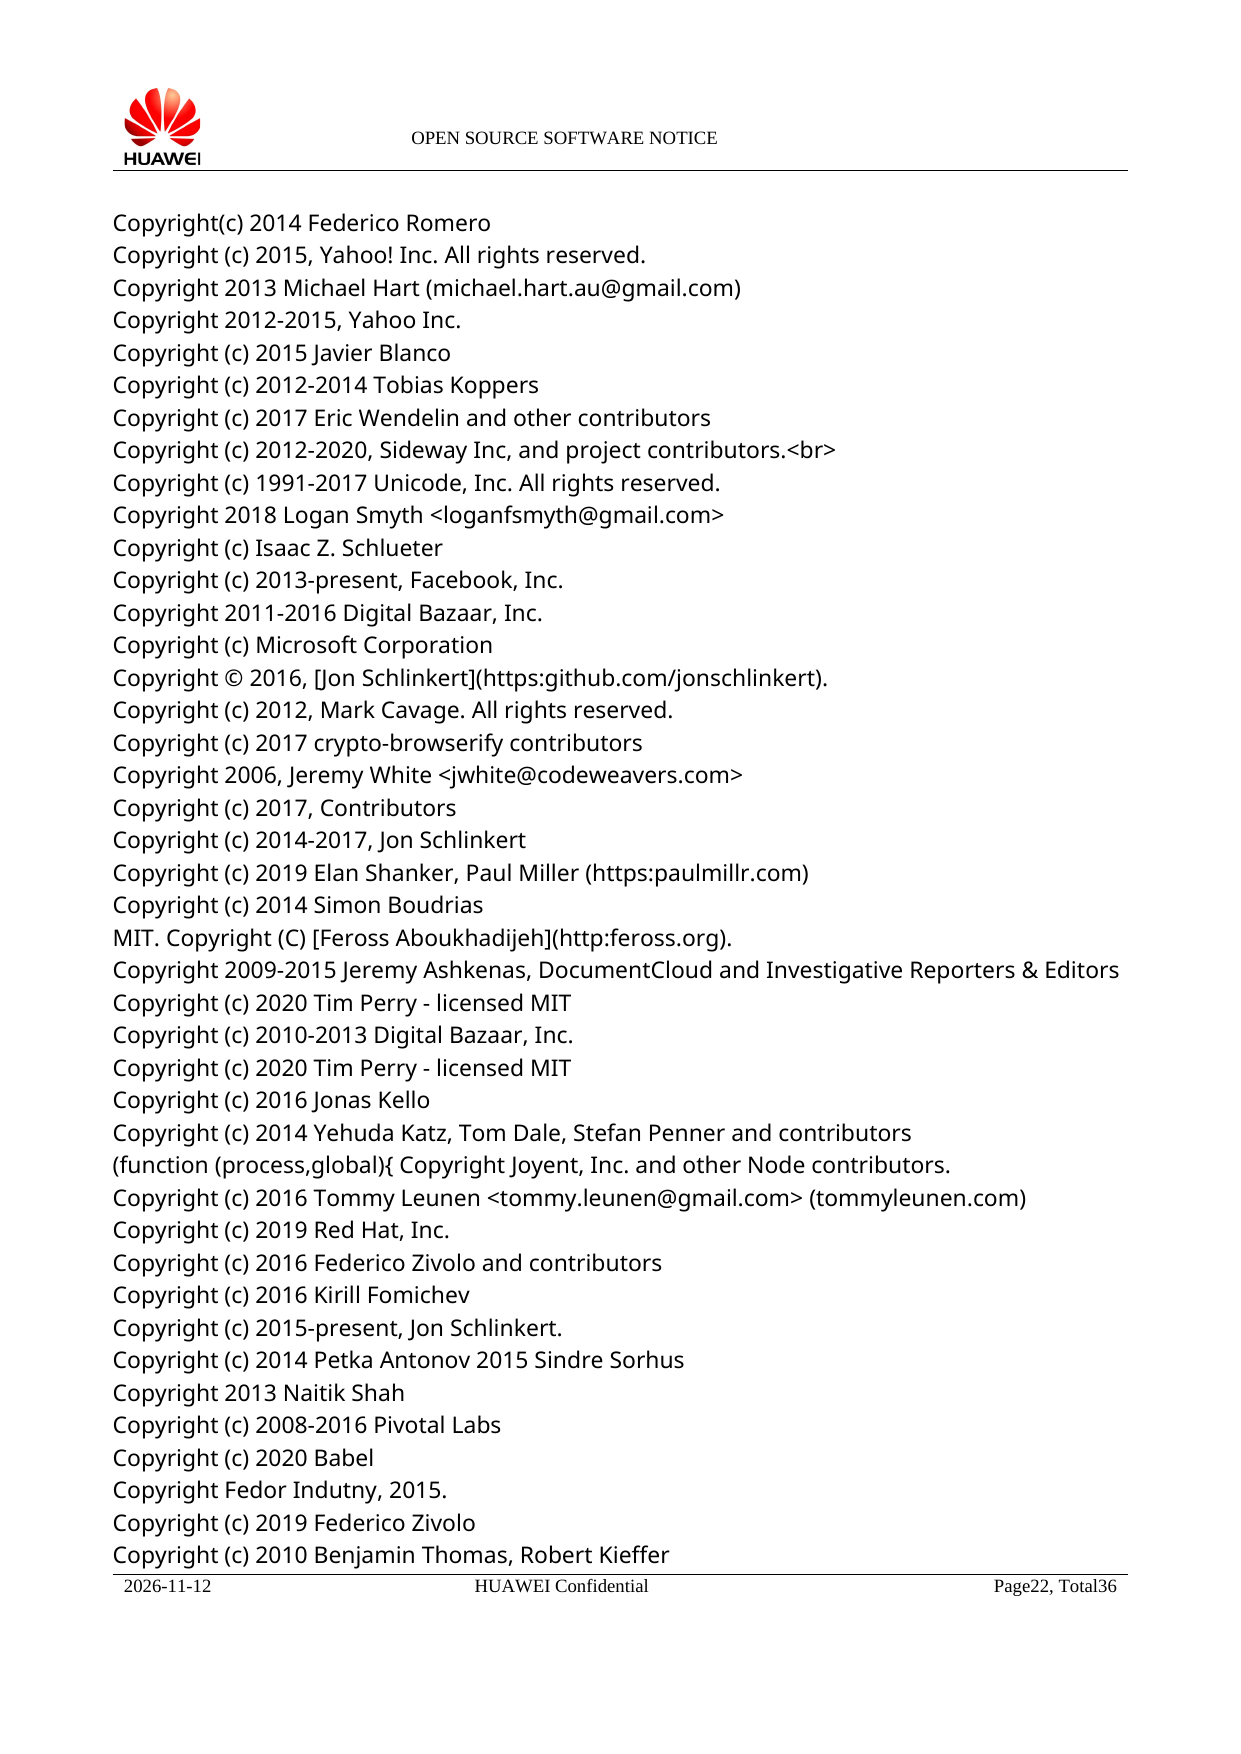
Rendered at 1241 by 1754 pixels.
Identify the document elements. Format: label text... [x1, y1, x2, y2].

picture [124, 88, 201, 165]
